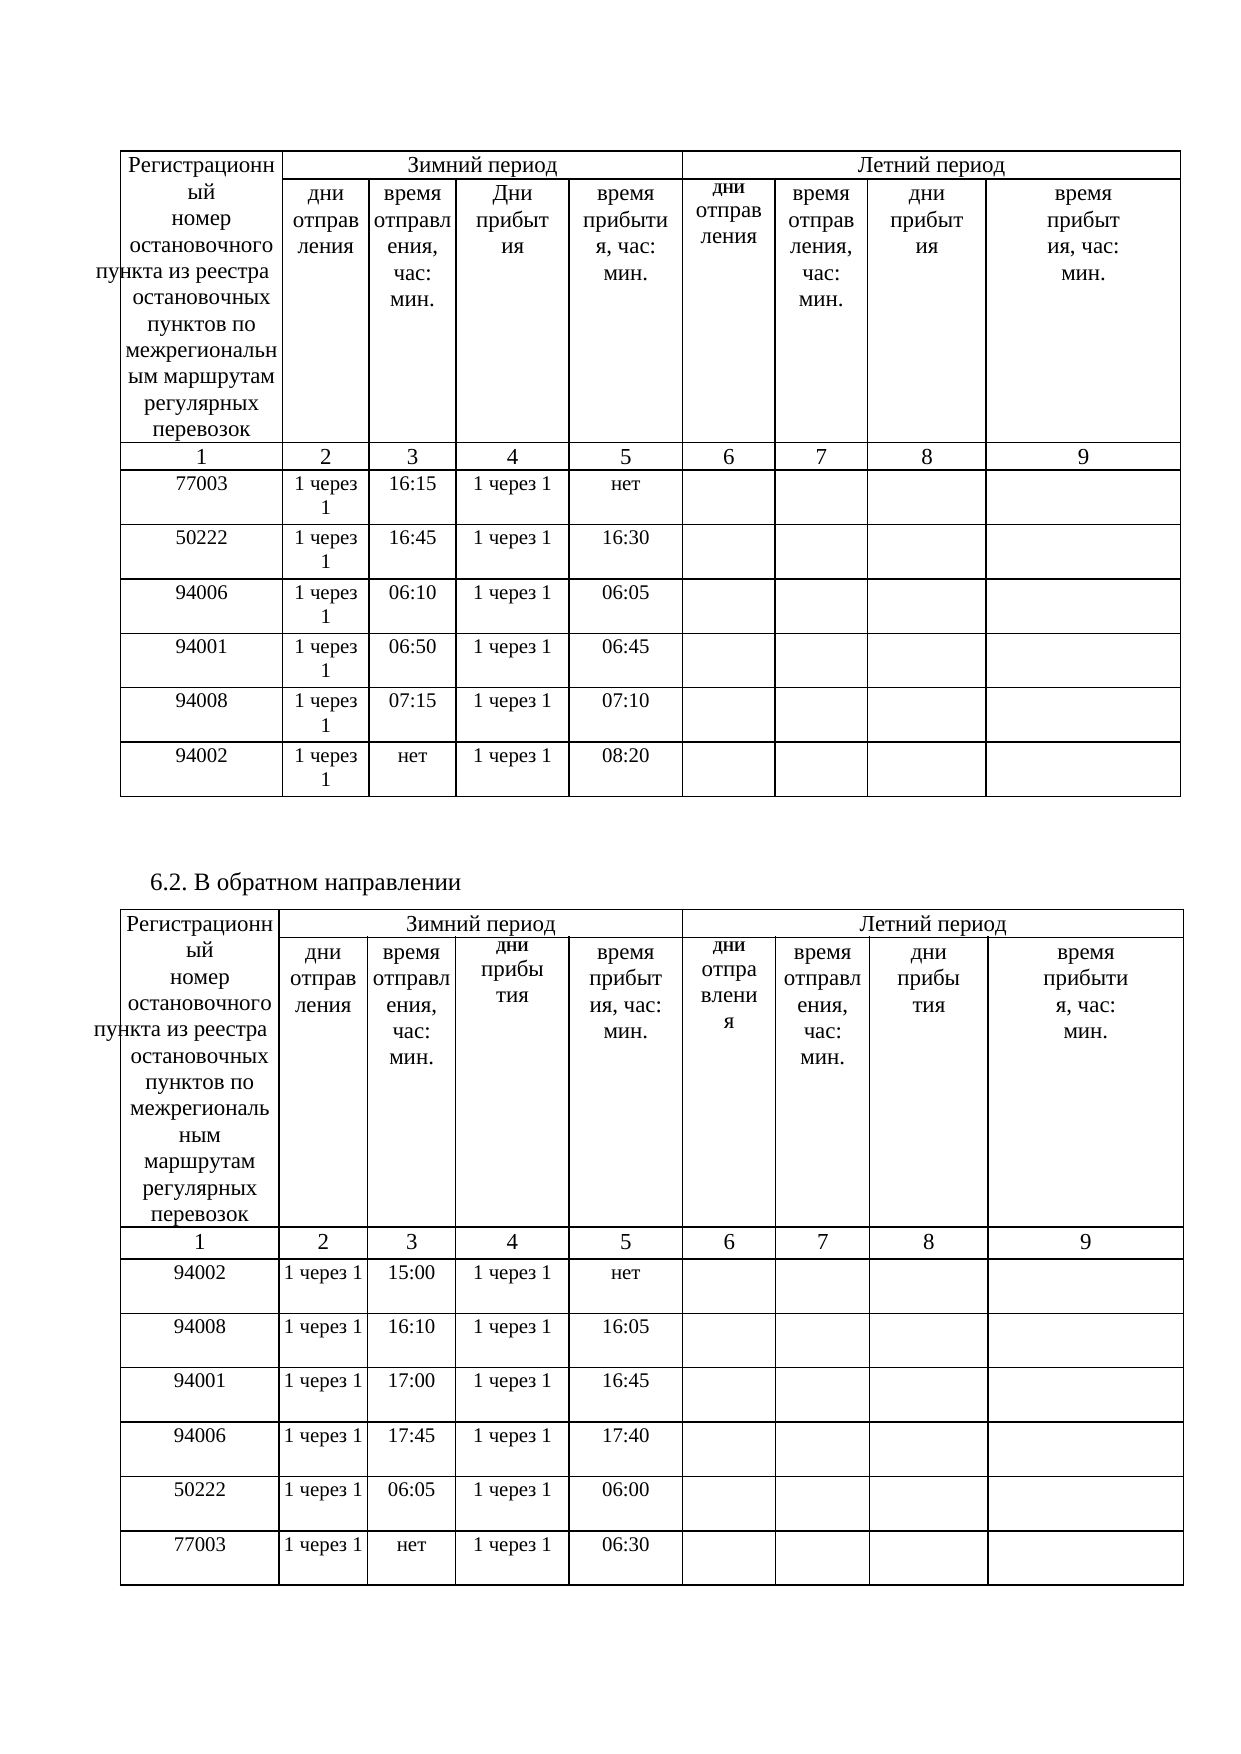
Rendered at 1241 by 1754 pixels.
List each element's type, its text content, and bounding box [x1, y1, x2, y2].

table_header Регистрационный номер остановочного пункта из реестра остановочных пунктов по межрегиональным маршрутам регулярных перевозок [121, 152, 282, 441]
table_cell 17:00 [368, 1368, 455, 1421]
table_cell 08:20 [570, 743, 682, 796]
table_cell 07:15 [370, 688, 455, 741]
table_cell 1 через 1 [283, 688, 368, 741]
table_cell дни прибыт ия [868, 180, 985, 441]
table_cell 1 через 1 [283, 634, 368, 687]
table_cell 15:00 [368, 1260, 455, 1312]
table_cell [776, 580, 867, 632]
table_cell 8 [868, 443, 985, 469]
table_cell Дни прибыт ия [457, 180, 568, 441]
table_header Зимний период [283, 152, 682, 178]
table_cell [683, 1368, 775, 1421]
table_cell время прибыти я, час: мин. [570, 180, 682, 441]
table_cell ДНИ отпра влени я [683, 938, 775, 1226]
table_cell [683, 743, 774, 796]
table_cell [776, 525, 867, 578]
table_cell [868, 688, 985, 741]
table_cell 16:45 [570, 1368, 682, 1421]
table_cell 94006 [121, 1423, 278, 1476]
table_cell [989, 1260, 1183, 1312]
table_header Регистрационный номер остановочного пункта из реестра остановочных пунктов по межрегиональным маршрутам регулярных перевозок [121, 910, 278, 1226]
table_cell 07:10 [570, 688, 682, 741]
table_cell 1 через 1 [280, 1314, 367, 1367]
table_cell 06:05 [570, 580, 682, 632]
table_cell 7 [776, 1228, 869, 1258]
table_cell 94006 [121, 580, 282, 632]
table_cell 1 [121, 443, 282, 469]
table_cell 4 [457, 443, 568, 469]
table_cell дни прибы тия [870, 938, 987, 1226]
table_cell 94002 [121, 743, 282, 796]
table_cell 1 через 1 [283, 580, 368, 632]
table_cell [683, 525, 774, 578]
table_cell [870, 1532, 987, 1584]
table_cell [776, 1260, 869, 1312]
table_cell 1 через 1 [280, 1368, 367, 1421]
table_cell [870, 1423, 987, 1476]
table_cell [776, 471, 867, 524]
table_cell 1 через 1 [457, 743, 568, 796]
table_cell [987, 471, 1180, 524]
table_header Летний период [683, 152, 1180, 178]
table_cell ДНИ отправ ления [683, 180, 774, 441]
table_cell 1 через 1 [457, 688, 568, 741]
table_cell 17:40 [570, 1423, 682, 1476]
table_cell [683, 1314, 775, 1367]
table_cell 1 через 1 [456, 1368, 568, 1421]
table_cell 94008 [121, 1314, 278, 1367]
table_cell [987, 580, 1180, 632]
table_cell [776, 1477, 869, 1530]
table_cell 94008 [121, 688, 282, 741]
table_cell [870, 1477, 987, 1530]
table_cell время отправ ления, час: мин. [776, 180, 867, 441]
table_cell [683, 1477, 775, 1530]
table_cell [868, 471, 985, 524]
table_cell 06:10 [370, 580, 455, 632]
table_cell [776, 1532, 869, 1584]
table_cell нет [570, 1260, 682, 1312]
table_cell нет [368, 1532, 455, 1584]
table_cell 6 [683, 443, 774, 469]
table_cell 16:45 [370, 525, 455, 578]
table_cell нет [570, 471, 682, 524]
text 6.2. В обратном направлении [150, 867, 1090, 896]
table_cell [868, 525, 985, 578]
table_cell 2 [280, 1228, 367, 1258]
table_cell [987, 743, 1180, 796]
table_cell [989, 1368, 1183, 1421]
table_cell дни отправ ления [280, 938, 367, 1226]
table_cell [683, 1260, 775, 1312]
table_cell 1 через 1 [457, 471, 568, 524]
table_cell [776, 1368, 869, 1421]
table_cell время прибыт ия, час: мин. [570, 938, 682, 1226]
table_cell время отправл ения, час: мин. [776, 938, 869, 1226]
table_cell [868, 580, 985, 632]
table_cell 9 [987, 443, 1180, 469]
table_cell 1 через 1 [280, 1532, 367, 1584]
table_cell [683, 1423, 775, 1476]
table_cell 5 [570, 1228, 682, 1258]
table_cell 2 [283, 443, 368, 469]
table_cell 1 [121, 1228, 278, 1258]
table_cell [776, 634, 867, 687]
table_cell [776, 688, 867, 741]
table_cell [683, 1532, 775, 1584]
table_cell [683, 634, 774, 687]
table_cell ДНИ прибы тия [456, 938, 568, 1226]
table_cell 1 через 1 [280, 1477, 367, 1530]
table_cell нет [370, 743, 455, 796]
table_cell время прибыти я, час: мин. [989, 938, 1183, 1226]
table_cell [683, 688, 774, 741]
table_cell 94001 [121, 1368, 278, 1421]
table_cell [989, 1532, 1183, 1584]
table_cell 77003 [121, 471, 282, 524]
table_cell время отправл ения, час: мин. [368, 938, 455, 1226]
table_cell [776, 743, 867, 796]
table_cell 3 [370, 443, 455, 469]
table_cell [868, 743, 985, 796]
table_cell [989, 1314, 1183, 1367]
table_cell 5 [570, 443, 682, 469]
table_cell 1 через 1 [456, 1314, 568, 1367]
table_cell [776, 1314, 869, 1367]
table_cell 7 [776, 443, 867, 469]
table_cell 1 через 1 [283, 525, 368, 578]
table_cell 17:45 [368, 1423, 455, 1476]
table_cell [987, 525, 1180, 578]
table_cell 94001 [121, 634, 282, 687]
table_cell 06:30 [570, 1532, 682, 1584]
table_cell [989, 1477, 1183, 1530]
table_cell [989, 1423, 1183, 1476]
table_cell 1 через 1 [457, 580, 568, 632]
table_cell 50222 [121, 1477, 278, 1530]
table_cell 3 [368, 1228, 455, 1258]
table_cell [683, 471, 774, 524]
table_cell 1 через 1 [456, 1477, 568, 1530]
table_cell 1 через 1 [283, 471, 368, 524]
table_cell [776, 1423, 869, 1476]
table_cell 9 [989, 1228, 1183, 1258]
table_cell [987, 634, 1180, 687]
table_cell [987, 688, 1180, 741]
table_cell [870, 1368, 987, 1421]
table_cell 50222 [121, 525, 282, 578]
table_cell [868, 634, 985, 687]
table_cell дни отправ ления [283, 180, 368, 441]
table_cell [870, 1314, 987, 1367]
table_cell 16:05 [570, 1314, 682, 1367]
table_cell 1 через 1 [456, 1423, 568, 1476]
table_cell 06:50 [370, 634, 455, 687]
table_cell 1 через 1 [456, 1532, 568, 1584]
table_cell 06:45 [570, 634, 682, 687]
table_cell 1 через 1 [456, 1260, 568, 1312]
table_cell 1 через 1 [283, 743, 368, 796]
table_cell 1 через 1 [457, 525, 568, 578]
table_cell 6 [683, 1228, 775, 1258]
table_cell 8 [870, 1228, 987, 1258]
table_cell 4 [456, 1228, 568, 1258]
table_cell 94002 [121, 1260, 278, 1312]
table_cell время отправл ения, час: мин. [370, 180, 455, 441]
table_cell 06:05 [368, 1477, 455, 1530]
table_header Зимний период [280, 910, 682, 936]
table_cell 16:10 [368, 1314, 455, 1367]
table_cell 16:15 [370, 471, 455, 524]
table_cell 1 через 1 [280, 1260, 367, 1312]
table_cell [683, 580, 774, 632]
table_cell 16:30 [570, 525, 682, 578]
table_cell 06:00 [570, 1477, 682, 1530]
table_cell 1 через 1 [280, 1423, 367, 1476]
table_cell 77003 [121, 1532, 278, 1584]
table_cell [870, 1260, 987, 1312]
table_cell время прибыт ия, час: мин. [987, 180, 1180, 441]
table_cell 1 через 1 [457, 634, 568, 687]
table_header Летний период [683, 910, 1183, 936]
